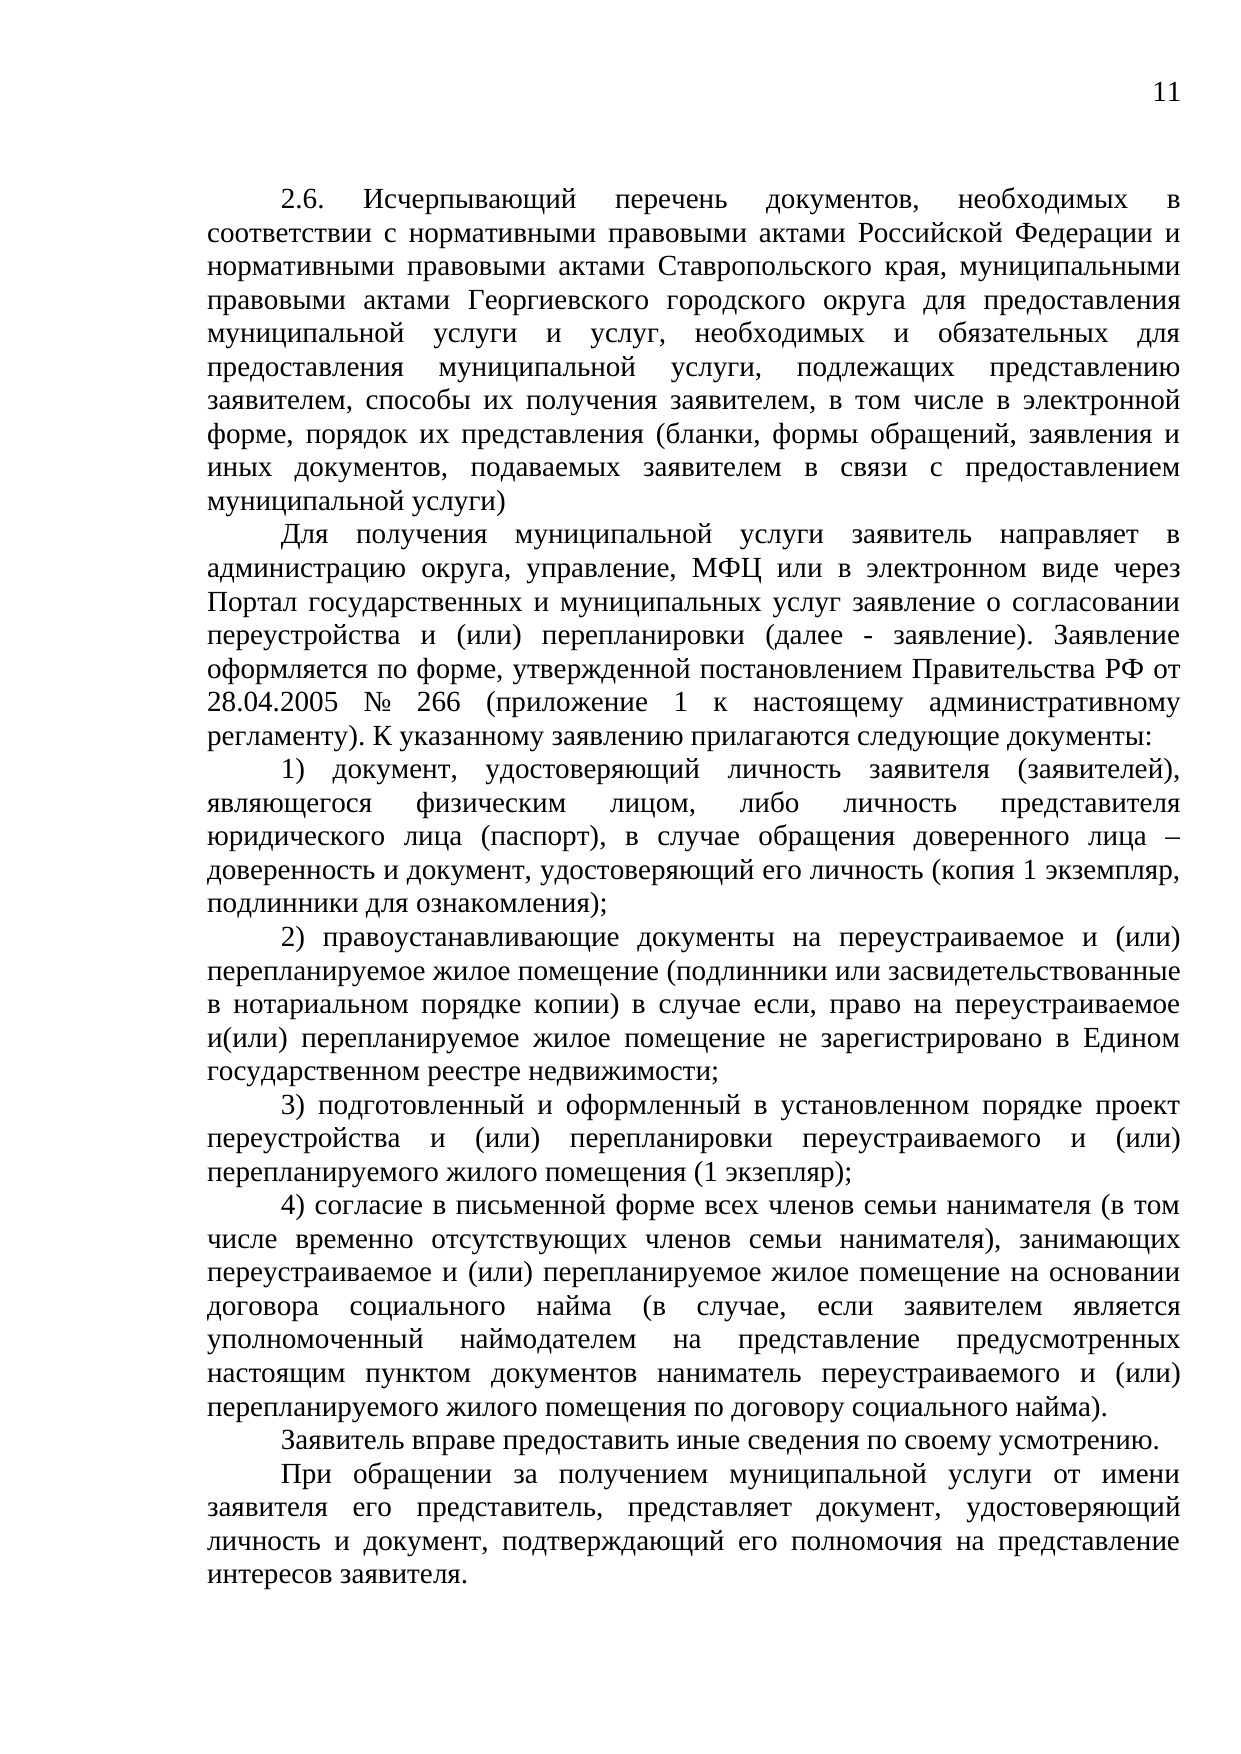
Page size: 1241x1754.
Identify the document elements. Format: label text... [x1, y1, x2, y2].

text 3) подготовленный и оформленный в установленном порядке проект переустройства и (или) перепланировки переустраиваемого и (или) перепланируемого жилого помещения (1 экзепляр); [207, 1087, 1181, 1187]
text При обращении за получением муниципальной услуги от имени заявителя его представитель, представляет документ, удостоверяющий личность и документ, подтверждающий его полномочия на представление интересов заявителя. [207, 1456, 1181, 1590]
text Заявитель вправе предоставить иные сведения по своему усмотрению. [207, 1422, 1181, 1456]
text 1) документ, удостоверяющий личность заявителя (заявителей), являющегося физическим лицом, либо личность представителя юридического лица (паспорт), в случае обращения доверенного лица – доверенность и документ, удостоверяющий его личность (копия 1 экземпляр, подлинники для ознакомления); [207, 751, 1181, 919]
text Для получения муниципальной услуги заявитель направляет в администрацию округа, управление, МФЦ или в электронном виде через Портал государственных и муниципальных услуг заявление о согласовании переустройства и (или) перепланировки (далее - заявление). Заявление оформляется по форме, утвержденной постановлением Правительства РФ от 28.04.2005 № 266 (приложение 1 к настоящему административному регламенту). К указанному заявлению прилагаются следующие документы: [207, 517, 1181, 751]
text 2.6. Исчерпывающий перечень документов, необходимых в соответствии с нормативными правовыми актами Российской Федерации и нормативными правовыми актами Ставропольского края, муниципальными правовыми актами Георгиевского городского округа для предоставления муниципальной услуги и услуг, необходимых и обязательных для предоставления муниципальной услуги, подлежащих представлению заявителем, способы их получения заявителем, в том числе в электронной форме, порядок их представления (бланки, формы обращений, заявления и иных документов, подаваемых заявителем в связи с предоставлением муниципальной услуги) [207, 181, 1181, 517]
text 4) согласие в письменной форме всех членов семьи нанимателя (в том числе временно отсутствующих членов семьи нанимателя), занимающих переустраиваемое и (или) перепланируемое жилое помещение на основании договора социального найма (в случае, если заявителем является уполномоченный наймодателем на представление предусмотренных настоящим пунктом документов наниматель переустраиваемого и (или) перепланируемого жилого помещения по договору социального найма). [207, 1187, 1181, 1422]
text 2) правоустанавливающие документы на переустраиваемое и (или) перепланируемое жилое помещение (подлинники или засвидетельствованные в нотариальном порядке копии) в случае если, право на переустраиваемое и(или) перепланируемое жилое помещение не зарегистрировано в Едином государственном реестре недвижимости; [207, 919, 1181, 1087]
